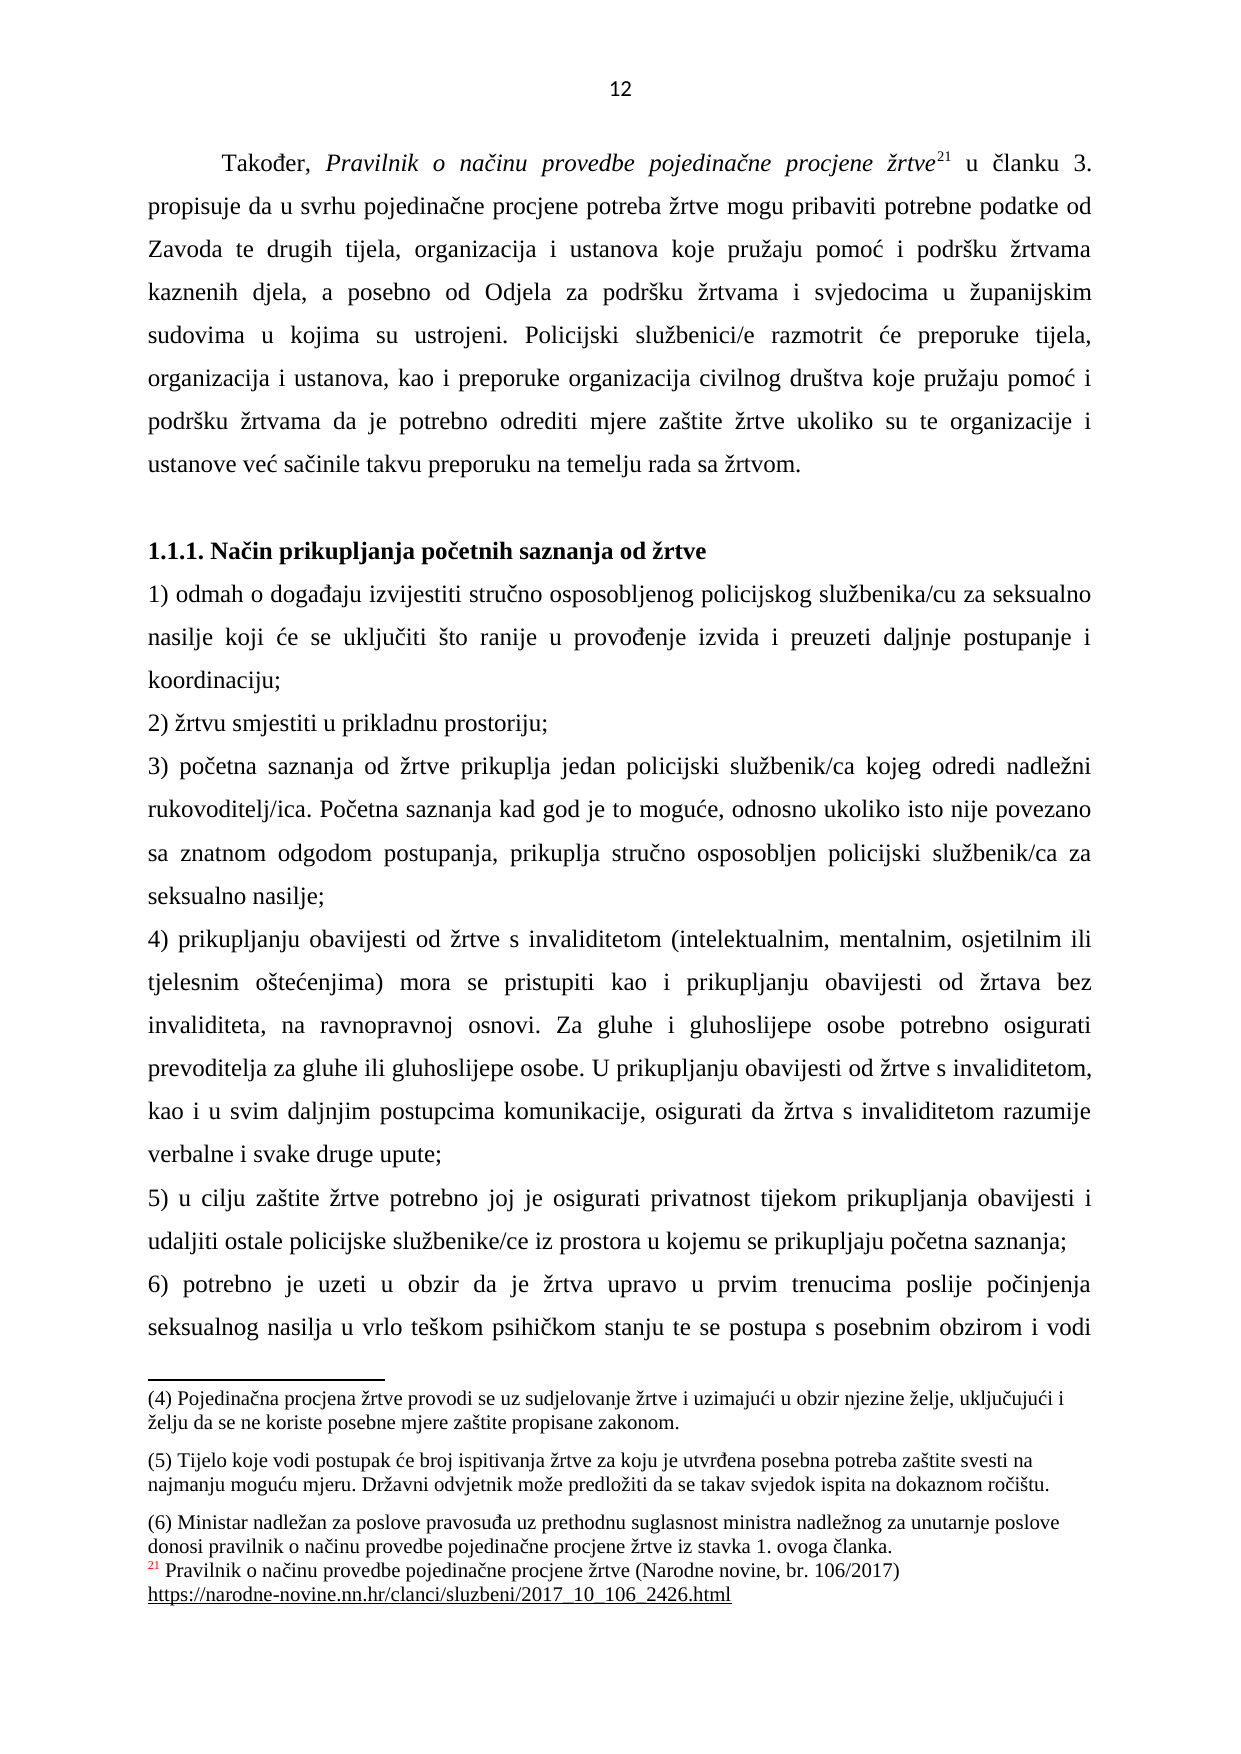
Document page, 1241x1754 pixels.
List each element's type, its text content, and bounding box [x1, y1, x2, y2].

text 1) odmah o događaju izvijestiti stručno osposobljenog policijskog službenika/cu za seksualno nasilje koji će se uključiti što ranije u provođenje izvida i preuzeti daljnje postupanje i koordinaciju; [148, 579, 1093, 694]
text 1.1.1. Način prikupljanja početnih saznanja od žrtve [148, 536, 1093, 564]
text 5) u cilju zaštite žrtve potrebno joj je osigurati privatnost tijekom prikupljanja obavijesti i udaljiti ostale policijske službenike/ce iz prostora u kojemu se prikupljaju početna saznanja; [148, 1183, 1093, 1254]
text 3) početna saznanja od žrtve prikuplja jedan policijski službenik/ca kojeg odredi nadležni rukovoditelj/ica. Početna saznanja kad god je to moguće, odnosno ukoliko isto nije povezano sa znatnom odgodom postupanja, prikuplja stručno osposobljen policijski službenik/ca za seksualno nasilje; [148, 751, 1093, 909]
text 2) žrtvu smjestiti u prikladnu prostoriju; [148, 708, 1093, 737]
text Također, Pravilnik o načinu provedbe pojedinačne procjene žrtve u članku 3. propisuje da u svrhu pojedinačne procjene potreba žrtve mogu pribaviti potrebne podatke od Zavoda te drugih tijela, organizacija i ustanova koje pružaju pomoć i podršku žrtvama kaznenih djela, a posebno od Odjela za podršku žrtvama i svjedocima u županijskim sudovima u kojima su ustrojeni. Policijski službenici/e razmotrit će preporuke tijela, organizacija i ustanova, kao i preporuke organizacija civilnog društva koje pružaju pomoć i podršku žrtvama da je potrebno odrediti mjere zaštite žrtve ukoliko su te organizacije i ustanove već sačinile takvu preporuku na temelju rada sa žrtvom. [148, 148, 1093, 478]
text 4) prikupljanju obavijesti od žrtve s invaliditetom (intelektualnim, mentalnim, osjetilnim ili tjelesnim oštećenjima) mora se pristupiti kao i prikupljanju obavijesti od žrtava bez invaliditeta, na ravnopravnoj osnovi. Za gluhe i gluhoslijepe osobe potrebno osigurati prevoditelja za gluhe ili gluhoslijepe osobe. U prikupljanju obavijesti od žrtve s invaliditetom, kao i u svim daljnjim postupcima komunikacije, osigurati da žrtva s invaliditetom razumije verbalne i svake druge upute; [148, 924, 1093, 1168]
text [148, 1269, 1093, 1341]
